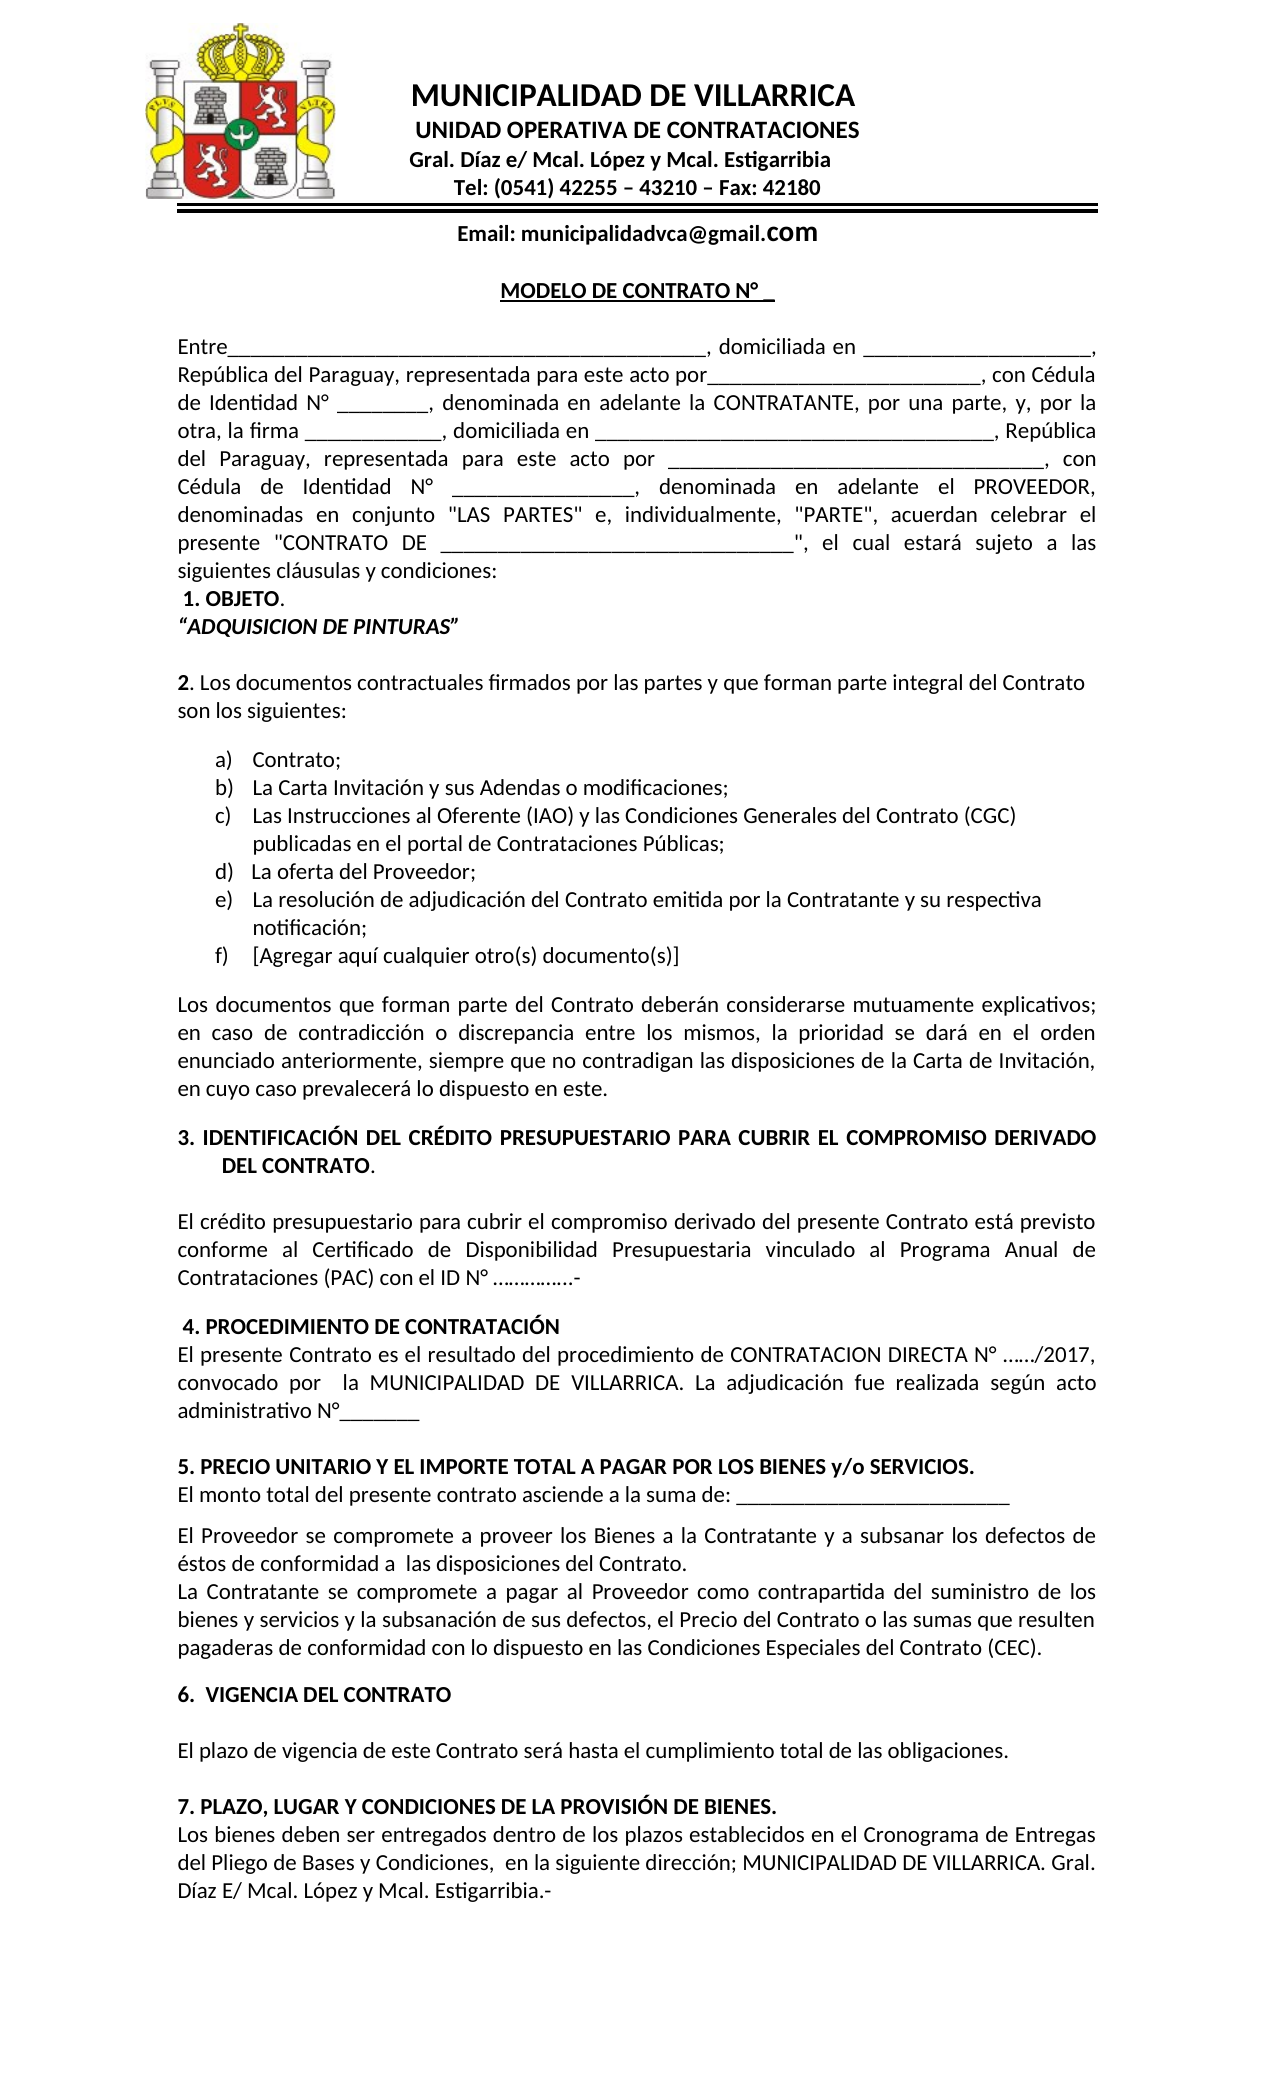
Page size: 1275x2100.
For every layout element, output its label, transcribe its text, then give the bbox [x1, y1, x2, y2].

text Los documentos que forman parte del Contrato deberán considerarse mutuamente explicativos; en caso de contradicción o discrepancia entre los mismos, la prioridad se dará en el orden enunciado anteriormente, siempre que no contradigan las disposiciones de la Carta de Invitación, en cuyo caso prevalecerá lo dispuesto en este. [177, 990, 1098, 1102]
list La resolución de adjudicación del Contrato emitida por la Contratante y su respectiva notificación; [215, 886, 1098, 942]
list La Carta Invitación y sus Adendas o modificaciones; [215, 773, 1098, 801]
picture [145, 23, 336, 199]
text 1. OBJETO. [177, 584, 1098, 612]
text 7. PLAZO, LUGAR Y CONDICIONES DE LA PROVISIÓN DE BIENES. [177, 1792, 1098, 1820]
text El crédito presupuestario para cubrir el compromiso derivado del presente Contrato está previsto conforme al Certificado de Disponibilidad Presupuestaria vinculado al Programa Anual de Contrataciones (PAC) con el ID N° …………...- [177, 1207, 1098, 1291]
text El Proveedor se compromete a proveer los Bienes a la Contratante y a subsanar los defectos de éstos de conformidad a las disposiciones del Contrato. [177, 1521, 1098, 1577]
text MODELO DE CONTRATO N° _ [177, 276, 1098, 304]
text 6. VIGENCIA DEL CONTRATO [177, 1680, 1098, 1708]
text Entre__________________________________________, domiciliada en ____________________, República del Paraguay, representada para este acto por________________________, con Cédula de Identidad N° ________, denominada en adelante la CONTRATANTE, por una parte, y, por la otra, la firma ____________, domiciliada en ___________________________________, República del Paraguay, representada para este acto por _________________________________, con Cédula de Identidad N° ________________, denominada en adelante el PROVEEDOR, denominadas en conjunto "LAS PARTES" e, individualmente, "PARTE", acuerdan celebrar el presente "CONTRATO DE _______________________________", el cual estará sujeto a las siguientes cláusulas y condiciones: [177, 332, 1098, 584]
list Contrato; [215, 745, 1098, 773]
list La Contratante se compromete a pagar al Proveedor como contrapartida del suministro de los bienes y servicios y la subsanación de sus defectos, el Precio del Contrato o las sumas que resulten pagaderas de conformidad con lo dispuesto en las Condiciones Especiales del Contrato (CEC). [177, 1577, 1098, 1661]
text 4. PROCEDIMIENTO DE CONTRATACIÓN [177, 1312, 1098, 1340]
list [Agregar aquí cualquier otro(s) documento(s)] [215, 942, 1098, 969]
text El monto total del presente contrato asciende a la suma de: ________________________ [177, 1480, 1098, 1508]
text Los bienes deben ser entregados dentro de los plazos establecidos en el Cronograma de Entregas del Pliego de Bases y Condiciones, en la siguiente dirección; MUNICIPALIDAD DE VILLARRICA. Gral. Díaz E/ Mcal. López y Mcal. Estigarribia.- [177, 1820, 1098, 1904]
list La oferta del Proveedor; [215, 857, 1098, 886]
text El plazo de vigencia de este Contrato será hasta el cumplimiento total de las obligaciones. [177, 1736, 1098, 1764]
text “ADQUISICION DE PINTURAS” [177, 612, 1098, 641]
text 2. Los documentos contractuales firmados por las partes y que forman parte integral del Contrato son los siguientes: [177, 668, 1098, 724]
text 5. PRECIO UNITARIO Y EL IMPORTE TOTAL A PAGAR POR LOS BIENES y/o SERVICIOS. [177, 1452, 1098, 1480]
list Las Instrucciones al Oferente (IAO) y las Condiciones Generales del Contrato (CGC) publicadas en el portal de Contrataciones Públicas; [215, 801, 1098, 857]
text El presente Contrato es el resultado del procedimiento de CONTRATACION DIRECTA N° ……/2017, convocado por la MUNICIPALIDAD DE VILLARRICA. La adjudicación fue realizada según acto administrativo N°_______ [177, 1340, 1098, 1424]
text 3. IDENTIFICACIÓN DEL CRÉDITO PRESUPUESTARIO PARA CUBRIR EL COMPROMISO DERIVADO DEL CONTRATO. [177, 1123, 1098, 1179]
